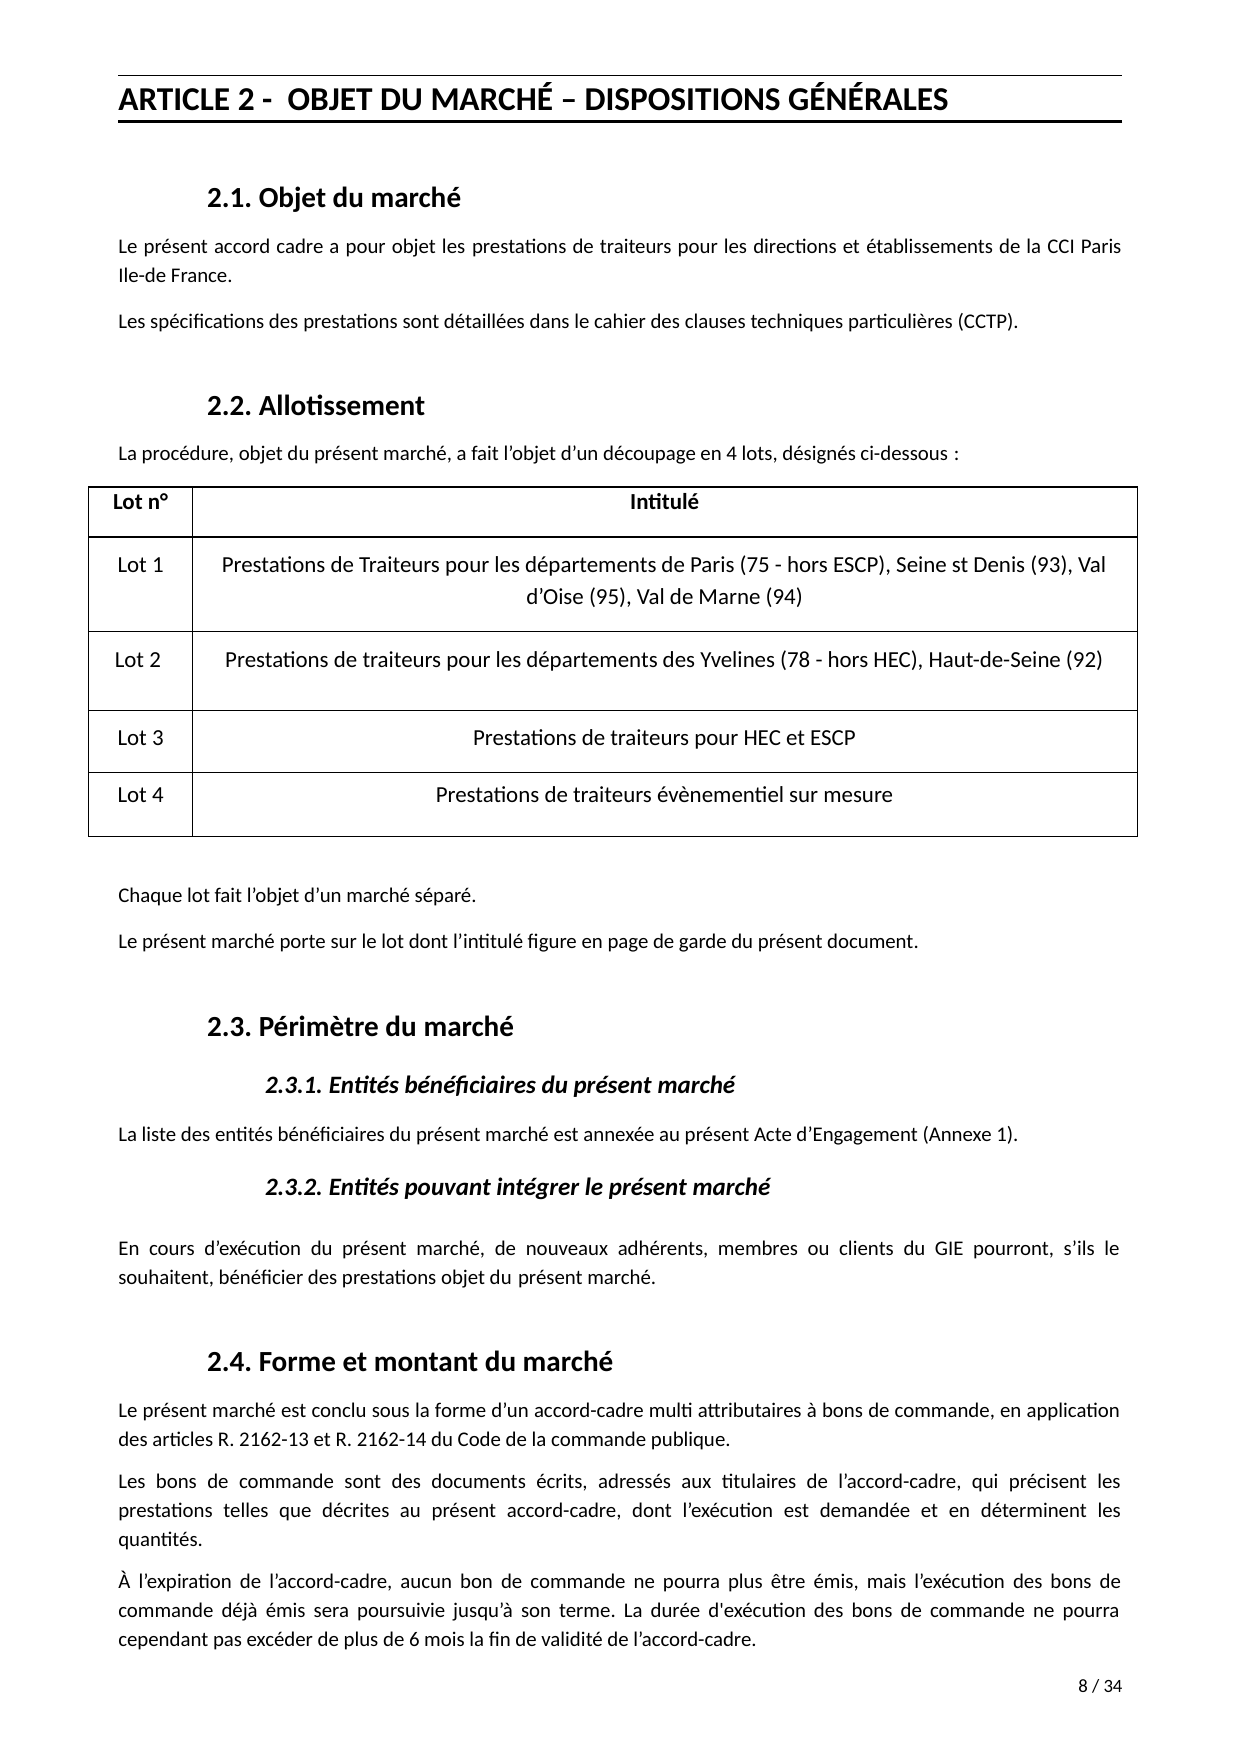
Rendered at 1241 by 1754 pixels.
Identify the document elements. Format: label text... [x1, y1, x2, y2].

subtitle Allotissement [133, 387, 1122, 423]
text Le présent marché est conclu sous la forme d’un accord-cadre multi attributaires à bons de commande, en application des articles R. 2162-13 et R. 2162-14 du Code de la commande publique. [118, 1397, 1122, 1452]
subtitle OBJET DU MARCHÉ – DISPOSITIONS GÉNÉRALES [118, 76, 1122, 120]
table_cell Prestations de Traiteurs pour les départements de Paris (75 - hors ESCP), Seine st Denis (93), Val d’Oise (95), Val de Marne (94) [193, 538, 1137, 631]
table_cell Prestations de traiteurs pour les départements des Yvelines (78 - hors HEC), Haut-de-Seine (92) [193, 632, 1137, 709]
table_cell Prestations de traiteurs évènementiel sur mesure [193, 773, 1137, 836]
text Les spécifications des prestations sont détaillées dans le cahier des clauses techniques particulières (CCTP). [118, 308, 1122, 333]
table_header Lot n° [89, 488, 192, 536]
table_cell Lot 3 [89, 711, 192, 772]
subtitle Entités bénéficiaires du présent marché [265, 1069, 1122, 1100]
table_cell Lot 4 [89, 773, 192, 836]
text En cours d’exécution du présent marché, de nouveaux adhérents, membres ou clients du GIE pourront, s’ils le souhaitent, bénéficier des prestations objet du présent marché. [118, 1235, 1122, 1290]
subtitle Forme et montant du marché [133, 1343, 1122, 1379]
text La procédure, objet du présent marché, a fait l’objet d’un découpage en 4 lots, désignés ci-dessous : [118, 441, 1122, 466]
text À l’expiration de l’accord-cadre, aucun bon de commande ne pourra plus être émis, mais l’exécution des bons de commande déjà émis sera poursuivie jusqu’à son terme. La durée d'exécution des bons de commande ne pourra cependant pas excéder de plus de 6 mois la fin de validité de l’accord-cadre. [118, 1568, 1122, 1652]
subtitle Périmètre du marché [133, 1008, 1122, 1043]
table_cell Prestations de traiteurs pour HEC et ESCP [193, 711, 1137, 772]
text Le présent accord cadre a pour objet les prestations de traiteurs pour les directions et établissements de la CCI Paris Ile-de France. [118, 233, 1122, 288]
text Le présent marché porte sur le lot dont l’intitulé figure en page de garde du présent document. [118, 928, 1122, 954]
table_cell Lot 1 [89, 538, 192, 631]
subtitle Entités pouvant intégrer le présent marché [265, 1171, 1122, 1202]
table_header Intitulé [193, 488, 1137, 536]
text La liste des entités bénéficiaires du présent marché est annexée au présent Acte d’Engagement (Annexe 1). [118, 1121, 1122, 1146]
text Les bons de commande sont des documents écrits, adressés aux titulaires de l’accord-cadre, qui précisent les prestations telles que décrites au présent accord-cadre, dont l’exécution est demandée et en déterminent les quantités. [118, 1468, 1122, 1552]
text Chaque lot fait l’objet d’un marché séparé. [118, 883, 1122, 908]
subtitle Objet du marché [133, 179, 1122, 215]
table_cell Lot 2 [89, 632, 192, 709]
